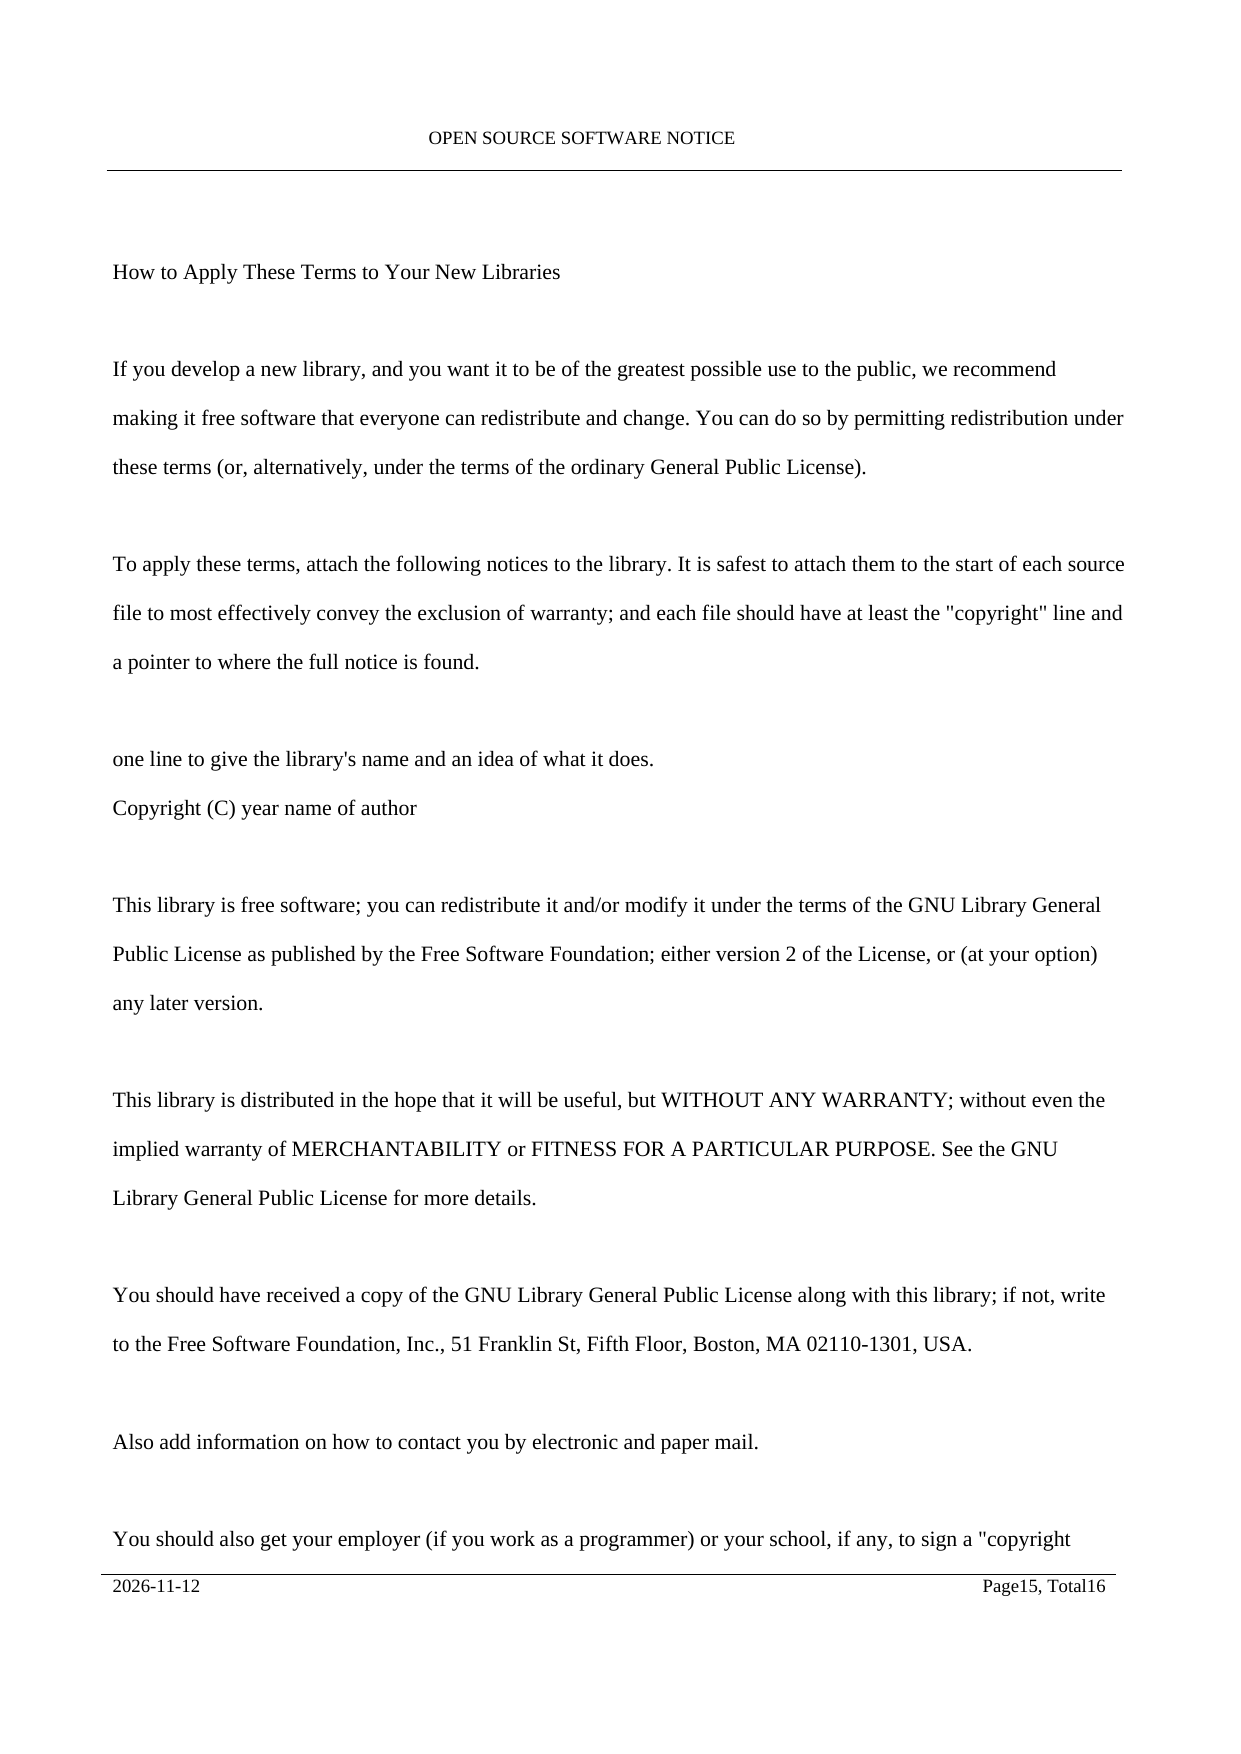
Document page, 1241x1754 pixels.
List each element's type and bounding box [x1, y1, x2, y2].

text [112, 206, 1128, 1555]
